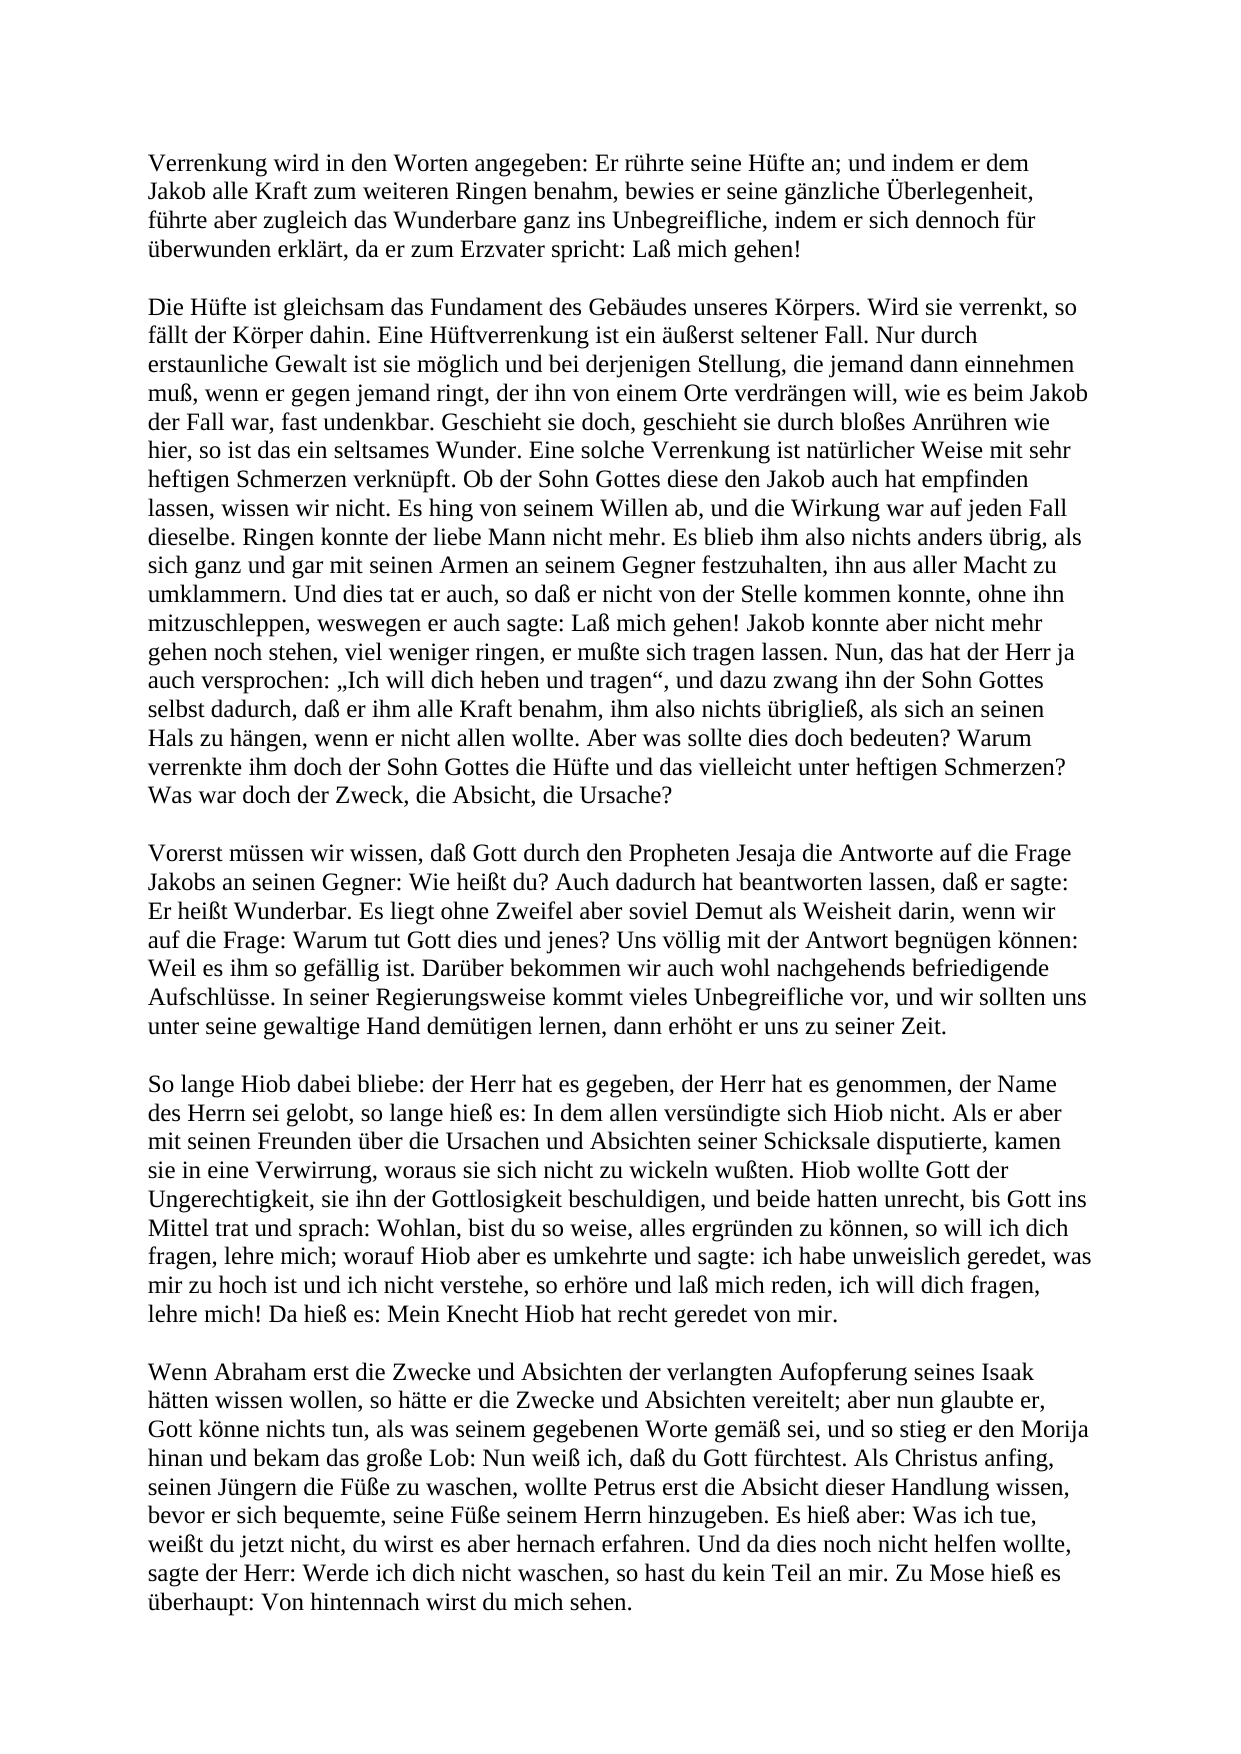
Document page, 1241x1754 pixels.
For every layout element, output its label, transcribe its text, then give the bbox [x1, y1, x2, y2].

text Die Hüfte ist gleichsam das Fundament des Gebäudes unseres Körpers. Wird sie verrenkt, so fällt der Körper dahin. Eine Hüftverrenkung ist ein äußerst seltener Fall. Nur durch erstaunliche Gewalt ist sie möglich und bei derjenigen Stellung, die jemand dann einnehmen muß, wenn er gegen jemand ringt, der ihn von einem Orte verdrängen will, wie es beim Jakob der Fall war, fast undenkbar. Geschieht sie doch, geschieht sie durch bloßes Anrühren wie hier, so ist das ein seltsames Wunder. Eine solche Verrenkung ist natürlicher Weise mit sehr heftigen Schmerzen verknüpft. Ob der Sohn Gottes diese den Jakob auch hat empfinden lassen, wissen wir nicht. Es hing von seinem Willen ab, und die Wirkung war auf jeden Fall dieselbe. Ringen konnte der liebe Mann nicht mehr. Es blieb ihm also nichts anders übrig, als sich ganz und gar mit seinen Armen an seinem Gegner festzuhalten, ihn aus aller Macht zu umklammern. Und dies tat er auch, so daß er nicht von der Stelle kommen konnte, ohne ihn mitzuschleppen, weswegen er auch sagte: Laß mich gehen! Jakob konnte aber nicht mehr gehen noch stehen, viel weniger ringen, er mußte sich tragen lassen. Nun, das hat der Herr ja auch versprochen: „Ich will dich heben und tragen“, und dazu zwang ihn der Sohn Gottes selbst dadurch, daß er ihm alle Kraft benahm, ihm also nichts übrigließ, als sich an seinen Hals zu hängen, wenn er nicht allen wollte. Aber was sollte dies doch bedeuten? Warum verrenkte ihm doch der Sohn Gottes die Hüfte und das vielleicht unter heftigen Schmerzen? Was war doch der Zweck, die Absicht, die Ursache? [148, 292, 1093, 809]
text So lange Hiob dabei bliebe: der Herr hat es gegeben, der Herr hat es genommen, der Name des Herrn sei gelobt, so lange hieß es: In dem allen versündigte sich Hiob nicht. Als er aber mit seinen Freunden über die Ursachen und Absichten seiner Schicksale disputierte, kamen sie in eine Verwirrung, woraus sie sich nicht zu wickeln wußten. Hiob wollte Gott der Ungerechtigkeit, sie ihn der Gottlosigkeit beschuldigen, und beide hatten unrecht, bis Gott ins Mittel trat und sprach: Wohlan, bist du so weise, alles ergründen zu können, so will ich dich fragen, lehre mich; worauf Hiob aber es umkehrte und sagte: ich habe unweislich geredet, was mir zu hoch ist und ich nicht verstehe, so erhöre und laß mich reden, ich will dich fragen, lehre mich! Da hieß es: Mein Knecht Hiob hat recht geredet von mir. [148, 1069, 1093, 1328]
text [148, 148, 1093, 263]
text Vorerst müssen wir wissen, daß Gott durch den Propheten Jesaja die Antworte auf die Frage Jakobs an seinen Gegner: Wie heißt du? Auch dadurch hat beantworten lassen, daß er sagte: Er heißt Wunderbar. Es liegt ohne Zweifel aber soviel Demut als Weisheit darin, wenn wir auf die Frage: Warum tut Gott dies und jenes? Uns völlig mit der Antwort begnügen können: Weil es ihm so gefällig ist. Darüber bekommen wir auch wohl nachgehends befriedigende Aufschlüsse. In seiner Regierungsweise kommt vieles Unbegreifliche vor, und wir sollten uns unter seine gewaltige Hand demütigen lernen, dann erhöht er uns zu seiner Zeit. [148, 838, 1093, 1040]
text Wenn Abraham erst die Zwecke und Absichten der verlangten Aufopferung seines Isaak hätten wissen wollen, so hätte er die Zwecke und Absichten vereitelt; aber nun glaubte er, Gott könne nichts tun, als was seinem gegebenen Worte gemäß sei, und so stieg er den Morija hinan und bekam das große Lob: Nun weiß ich, daß du Gott fürchtest. Als Christus anfing, seinen Jüngern die Füße zu waschen, wollte Petrus erst die Absicht dieser Handlung wissen, bevor er sich bequemte, seine Füße seinem Herrn hinzugeben. Es hieß aber: Was ich tue, weißt du jetzt nicht, du wirst es aber hernach erfahren. Und da dies noch nicht helfen wollte, sagte der Herr: Werde ich dich nicht waschen, so hast du kein Teil an mir. Zu Mose hieß es überhaupt: Von hintennach wirst du mich sehen. [148, 1357, 1093, 1616]
